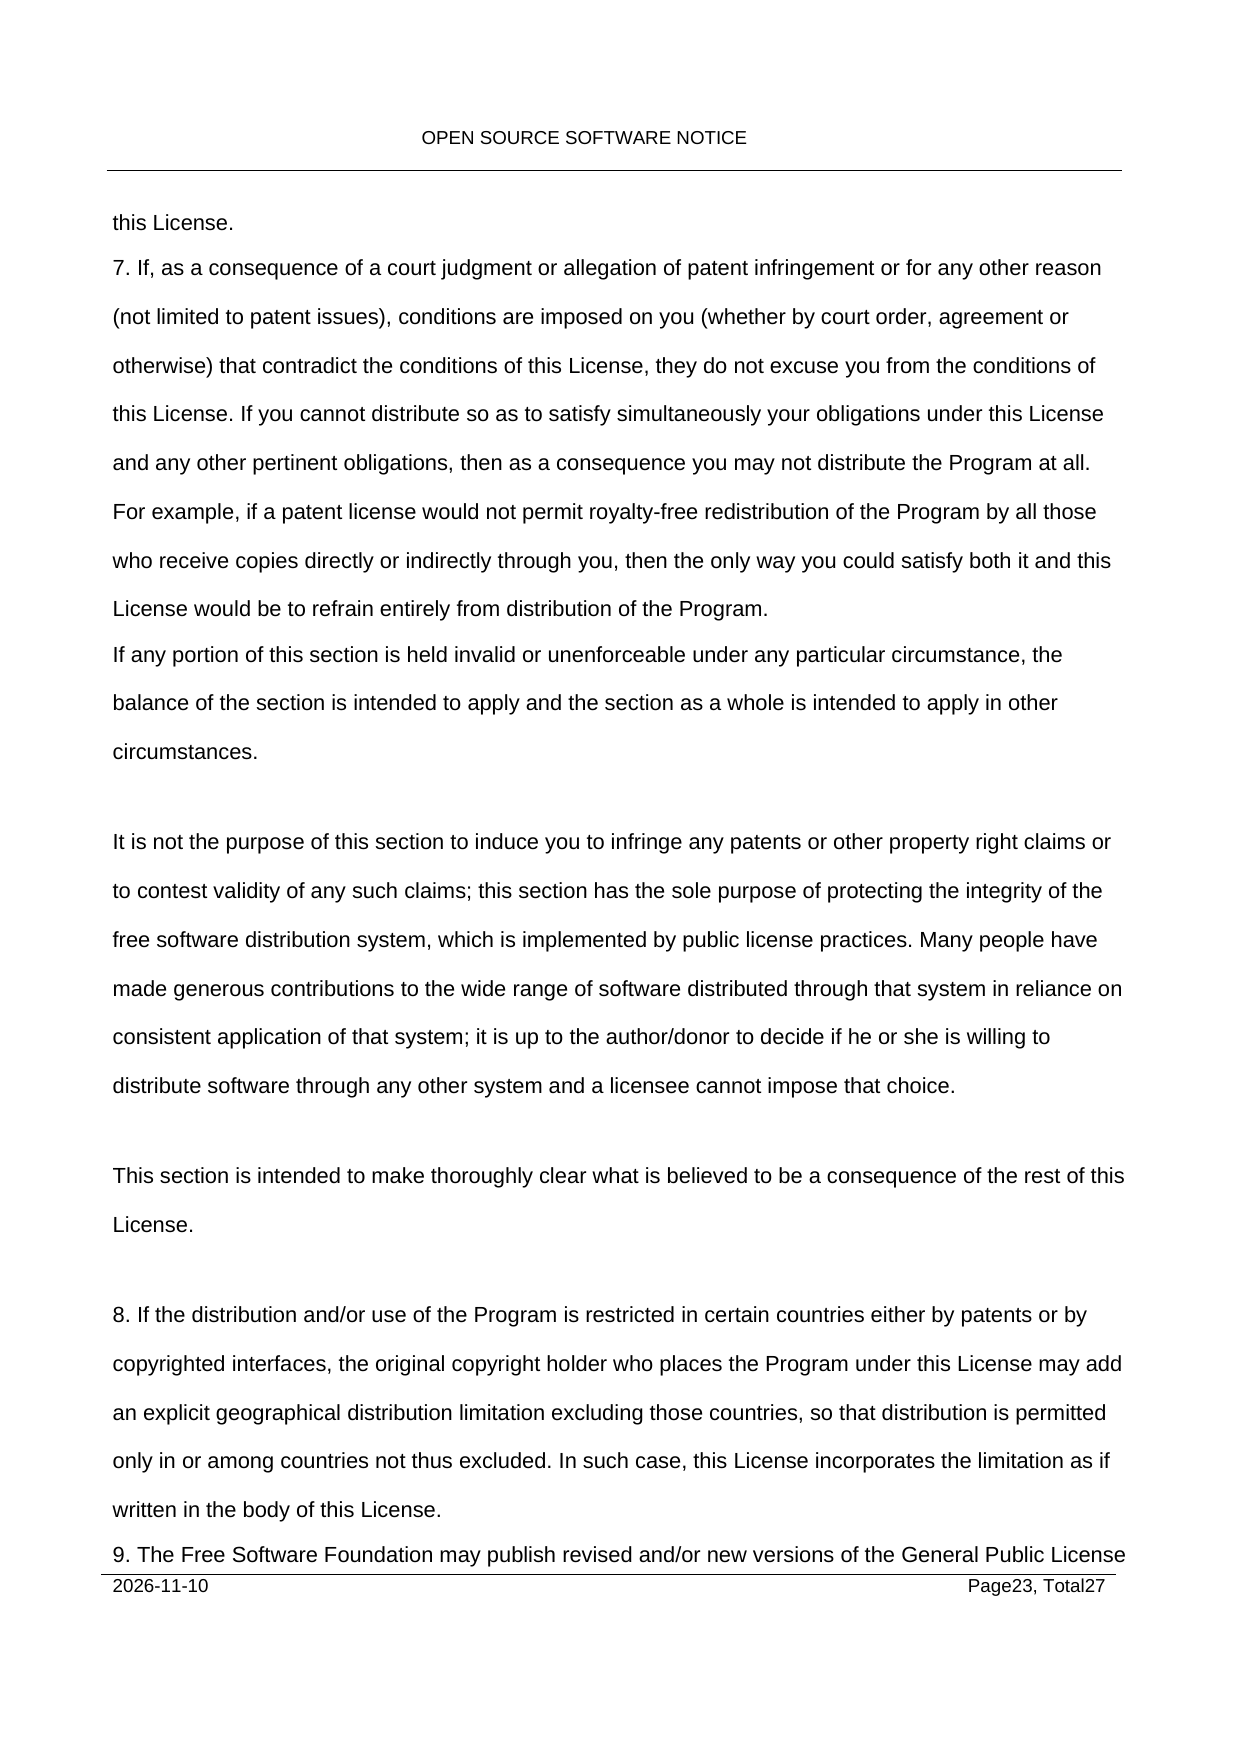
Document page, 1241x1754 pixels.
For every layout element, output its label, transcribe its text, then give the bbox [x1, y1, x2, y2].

text This section is intended to make thoroughly clear what is believed to be a consequence of the rest of this License. [112, 1159, 1128, 1241]
text If any portion of this section is held invalid or unenforceable under any particular circumstance, the balance of the section is intended to apply and the section as a whole is intended to apply in other circumstances. [112, 638, 1128, 768]
text 8. If the distribution and/or use of the Program is restricted in certain countries either by patents or by copyrighted interfaces, the original copyright holder who places the Program under this License may add an explicit geographical distribution limitation excluding those countries, so that distribution is permitted only in or among countries not thus excluded. In such case, this License incorporates the limitation as if written in the body of this License. [112, 1298, 1128, 1526]
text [112, 1538, 1128, 1571]
text 7. If, as a consequence of a court judgment or allegation of patent infringement or for any other reason (not limited to patent issues), conditions are imposed on you (whether by court order, agreement or otherwise) that contradict the conditions of this License, they do not excuse you from the conditions of this License. If you cannot distribute so as to satisfy simultaneously your obligations under this License and any other pertinent obligations, then as a consequence you may not distribute the Program at all. For example, if a patent license would not permit royalty-free redistribution of the Program by all those who receive copies directly or indirectly through you, then the only way you could satisfy both it and this License would be to refrain entirely from distribution of the Program. [112, 251, 1128, 625]
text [112, 206, 1128, 239]
text It is not the purpose of this section to induce you to infringe any patents or other property right claims or to contest validity of any such claims; this section has the sole purpose of protecting the integrity of the free software distribution system, which is implemented by public license practices. Many people have made generous contributions to the wide range of software distributed through that system in reliance on consistent application of that system; it is up to the author/donor to decide if he or she is willing to distribute software through any other system and a licensee cannot impose that choice. [112, 826, 1128, 1102]
